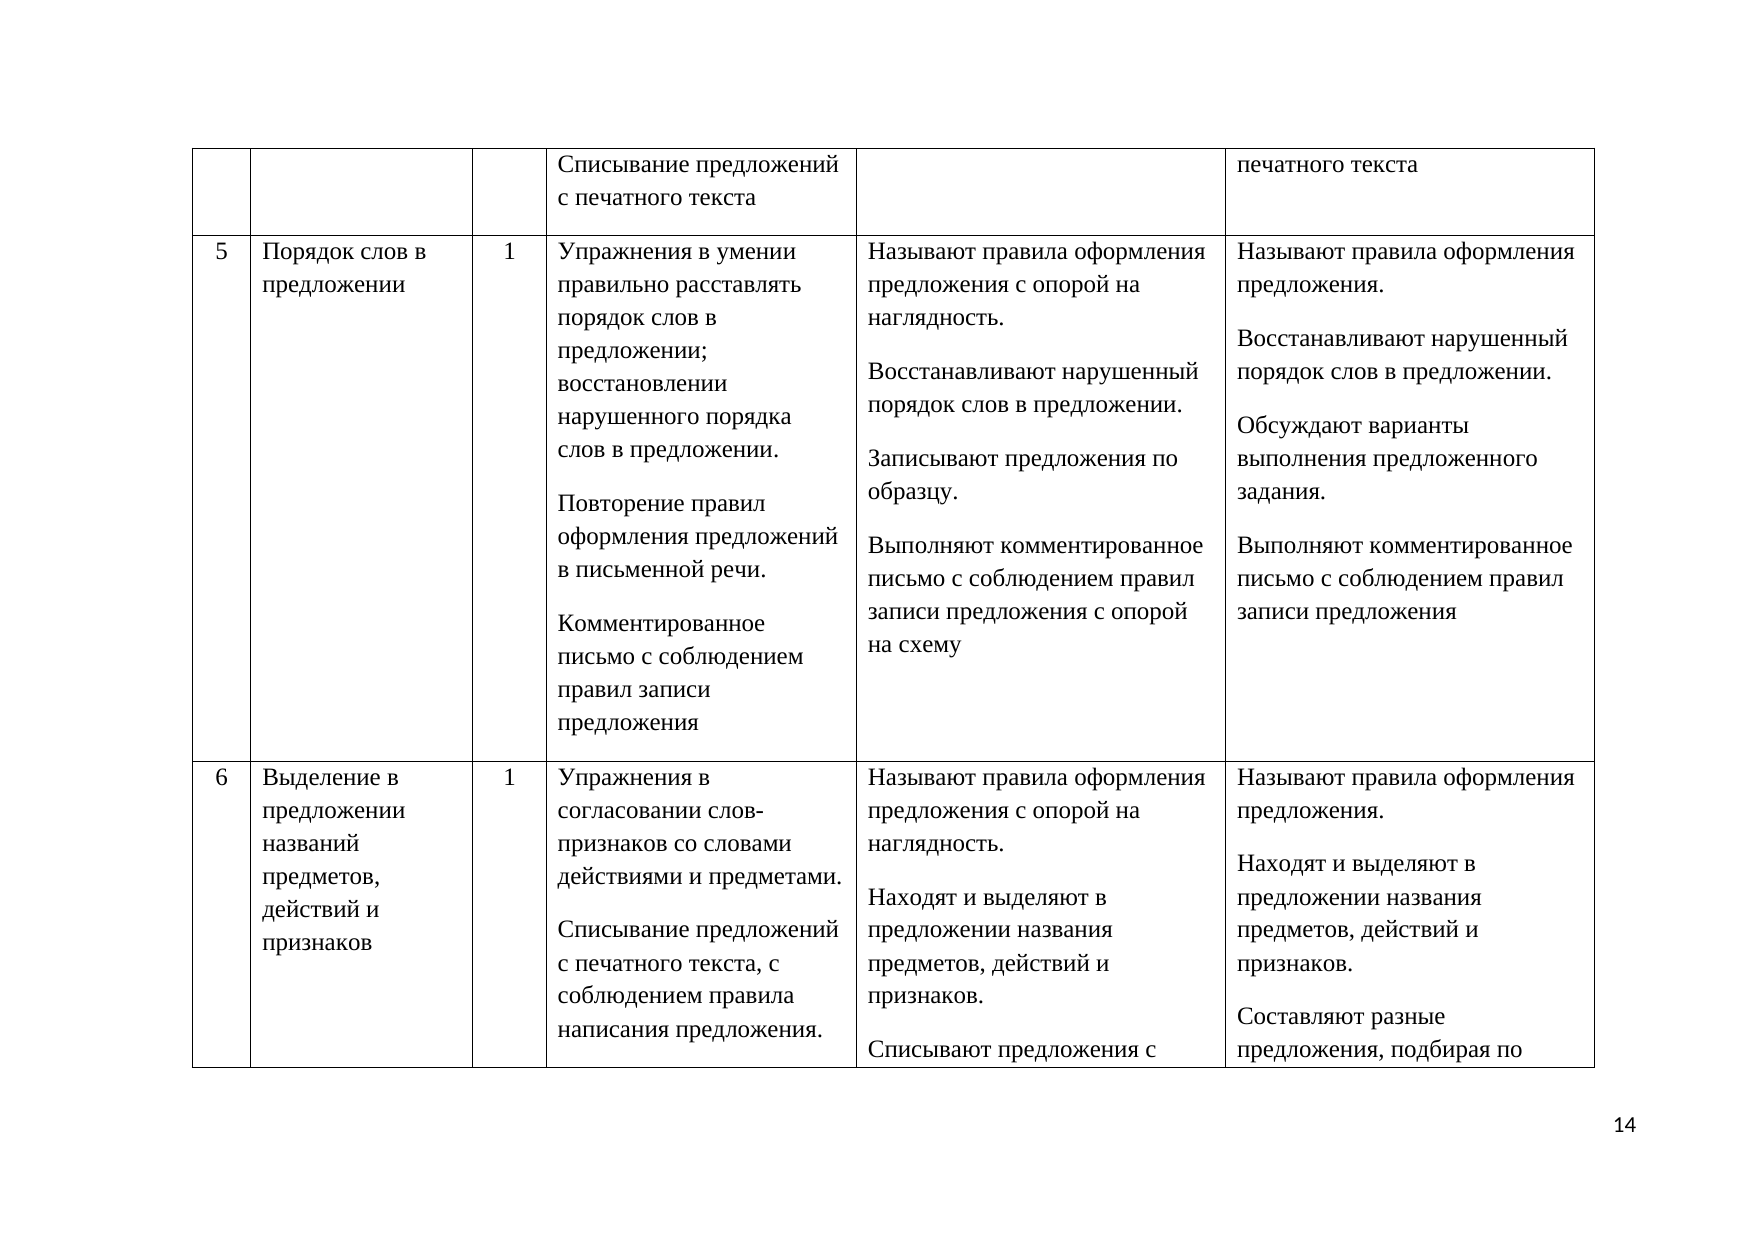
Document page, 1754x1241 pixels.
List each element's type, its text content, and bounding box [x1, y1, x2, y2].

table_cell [857, 149, 1225, 235]
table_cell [1226, 149, 1594, 235]
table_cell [1226, 762, 1594, 1067]
table_cell 1 [473, 236, 546, 761]
table_cell Называют правила оформления предложения с опорой на наглядность. Восстанавливают нарушенный порядок слов в предложении. Записывают предложения по образцу. Выполняют комментированное письмо с соблюдением правил записи предложения с опорой на схему [857, 236, 1225, 761]
table_cell 1 [473, 149, 546, 235]
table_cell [251, 149, 472, 235]
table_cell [857, 762, 1225, 1067]
table_cell Порядок слов в предложении [251, 236, 472, 761]
table_cell 4 [193, 149, 250, 235]
table_cell 6 [193, 762, 250, 1067]
table_cell Называют правила оформления предложения. Восстанавливают нарушенный порядок слов в предложении. Обсуждают варианты выполнения предложенного задания. Выполняют комментированное письмо с соблюдением правил записи предложения [1226, 236, 1594, 761]
table_cell 5 [193, 236, 250, 761]
table_cell 1 [473, 762, 546, 1067]
table_cell Упражнения в умении правильно расставлять порядок слов в предложении; восстановлении нарушенного порядка слов в предложении. Повторение правил оформления предложений в письменной речи. Комментированное письмо с соблюдением правил записи предложения [547, 236, 856, 761]
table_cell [547, 149, 856, 235]
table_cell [251, 762, 472, 1067]
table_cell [547, 762, 856, 1067]
